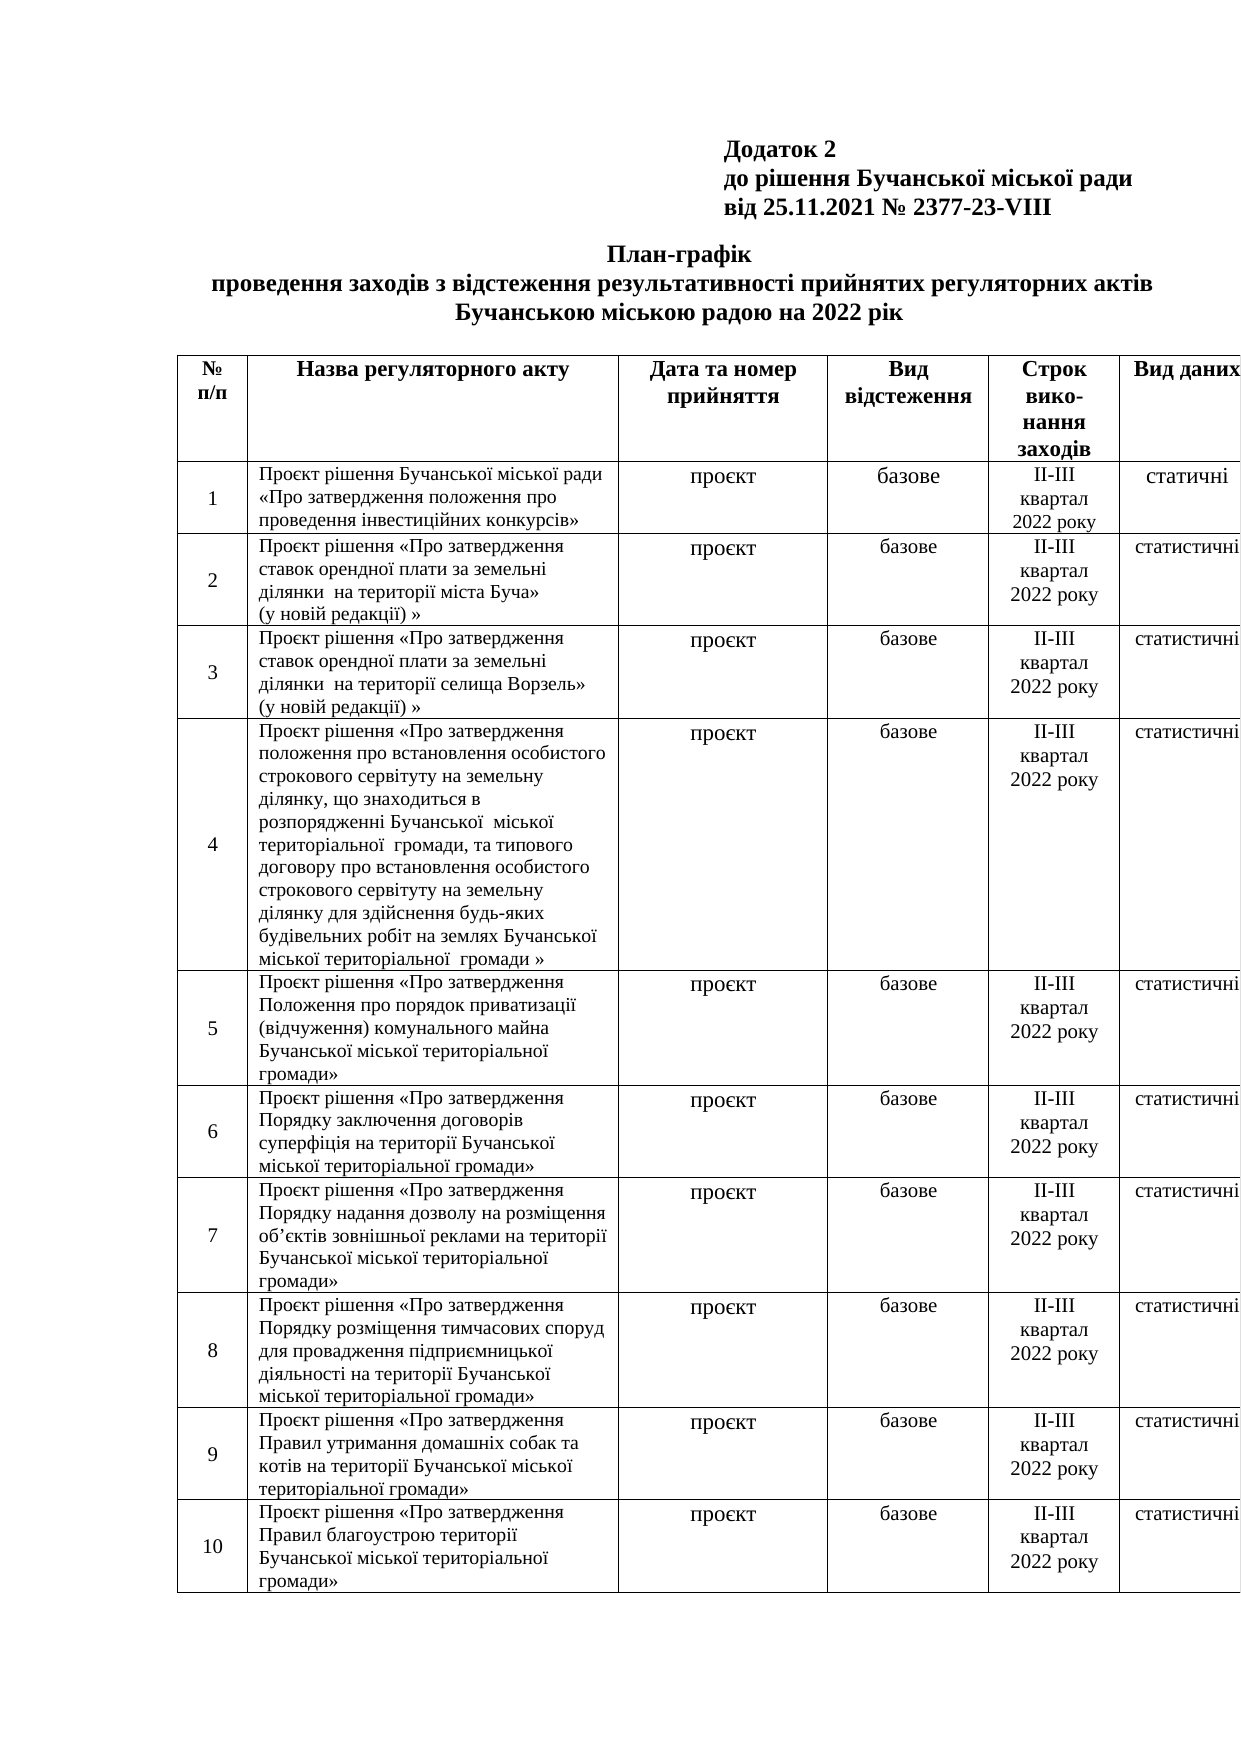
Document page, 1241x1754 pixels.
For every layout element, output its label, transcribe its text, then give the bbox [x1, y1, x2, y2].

table_cell проєкт [619, 626, 827, 717]
table_cell базове [828, 626, 988, 717]
text Додаток 2 [177, 134, 1181, 163]
table_cell Проєкт рішення Бучанської міської ради «Про затвердження положення про проведення інвестиційних конкурсів» [248, 462, 618, 533]
table_cell статистичні [1120, 626, 1240, 717]
table_cell базове [828, 1178, 988, 1292]
table_cell статистичні [1120, 534, 1240, 625]
table_cell II-ІІІ квартал 2022 року [989, 1178, 1119, 1292]
text проведення заходів з відстеження результативності прийнятих регуляторних актів [177, 268, 1181, 297]
table_cell Проєкт рішення «Про затвердження Положення про порядок приватизації (відчуження) комунального майна Бучанської міської територіальної громади» [248, 971, 618, 1084]
table_cell базове [828, 462, 988, 533]
table_cell Проєкт рішення «Про затвердження Правил благоустрою території Бучанської міської територіальної громади» [248, 1500, 618, 1592]
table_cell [989, 1500, 1119, 1592]
table_cell статистичні [1120, 1086, 1240, 1177]
table_header Назва регуляторного акту [248, 356, 618, 461]
table_cell Проєкт рішення «Про затвердження Правил утримання домашніх собак та котів на території Бучанської міської територіальної громади» [248, 1408, 618, 1499]
table_cell базове [828, 1408, 988, 1499]
table_cell проєкт [619, 462, 827, 533]
table_cell статистичні [1120, 719, 1240, 969]
table_cell Проєкт рішення «Про затвердження Порядку заключення договорів суперфіція на території Бучанської міської територіальної громади» [248, 1086, 618, 1177]
table_cell 5 [178, 971, 247, 1084]
table_cell 1 [178, 462, 247, 533]
text Бучанською міською радою на 2022 рік [177, 297, 1181, 326]
table_cell 3 [178, 626, 247, 717]
table_cell проєкт [619, 1293, 827, 1407]
table_cell статистичні [1120, 971, 1240, 1084]
text до рішення Бучанської міської ради [177, 163, 1181, 192]
table_cell базове [828, 971, 988, 1084]
table_cell проєкт [619, 534, 827, 625]
table_cell Проєкт рішення «Про затвердження Порядку розміщення тимчасових споруд для провадження підприємницької діяльності на території Бучанської міської територіальної громади» [248, 1293, 618, 1407]
table_header Строк вико-нання заходів [989, 356, 1119, 461]
table_cell II-ІІІ квартал 2022 року [989, 462, 1119, 533]
text від 25.11.2021 № 2377-23-VIII [650, 192, 1181, 221]
table_cell 6 [178, 1086, 247, 1177]
text План-графік [177, 239, 1181, 268]
table_cell Проєкт рішення «Про затвердження ставок орендної плати за земельні ділянки на території міста Буча» (у новій редакції) » [248, 534, 618, 625]
table_cell II-ІІІ квартал 2022 року [989, 534, 1119, 625]
table_cell проєкт [619, 1086, 827, 1177]
table_cell проєкт [619, 1178, 827, 1292]
table_cell проєкт [619, 971, 827, 1084]
table_cell базове [828, 1500, 988, 1592]
table_cell базове [828, 1293, 988, 1407]
table_cell статистичні [1120, 1178, 1240, 1292]
table_cell 2 [178, 534, 247, 625]
table_cell Проєкт рішення «Про затвердження положення про встановлення особистого строкового сервітуту на земельну ділянку, що знаходиться в розпорядженні Бучанської міської територіальної громади, та типового договору про встановлення особистого строкового сервітуту на земельну ділянку для здійснення будь-яких будівельних робіт на землях Бучанської міської територіальної громади » [248, 719, 618, 969]
table_header № п/п [178, 356, 247, 461]
table_cell статистичні [1120, 1500, 1240, 1592]
table_cell 4 [178, 719, 247, 969]
table_cell проєкт [619, 1408, 827, 1499]
table_cell статичні [1120, 462, 1240, 533]
table_header Вид відстеження [828, 356, 988, 461]
table_cell II-ІІІ квартал 2022 року [989, 719, 1119, 969]
table_cell статистичні [1120, 1408, 1240, 1499]
table_cell II-ІІІ квартал 2022 року [989, 1086, 1119, 1177]
table_cell Проєкт рішення «Про затвердження ставок орендної плати за земельні ділянки на території селища Ворзель» (у новій редакції) » [248, 626, 618, 717]
table_cell проєкт [619, 719, 827, 969]
table_cell 9 [178, 1408, 247, 1499]
table_cell проєкт [619, 1500, 827, 1592]
table_cell II-ІІІ квартал 2022 року [989, 971, 1119, 1084]
table_cell II-ІІІ квартал 2022 року [989, 1408, 1119, 1499]
table_cell базове [828, 719, 988, 969]
table_header Вид даних [1120, 356, 1240, 461]
table_cell Проєкт рішення «Про затвердження Порядку надання дозволу на розміщення об’єктів зовнішньої реклами на території Бучанської міської територіальної громади» [248, 1178, 618, 1292]
table_cell статистичні [1120, 1293, 1240, 1407]
table_cell II-ІІІ квартал 2022 року [989, 1293, 1119, 1407]
table_header Дата та номер прийняття [619, 356, 827, 461]
table_cell 8 [178, 1293, 247, 1407]
table_cell 10 [178, 1500, 247, 1592]
table_cell II-ІІІ квартал 2022 року [989, 626, 1119, 717]
table_cell 7 [178, 1178, 247, 1292]
table_cell базове [828, 1086, 988, 1177]
table_cell базове [828, 534, 988, 625]
